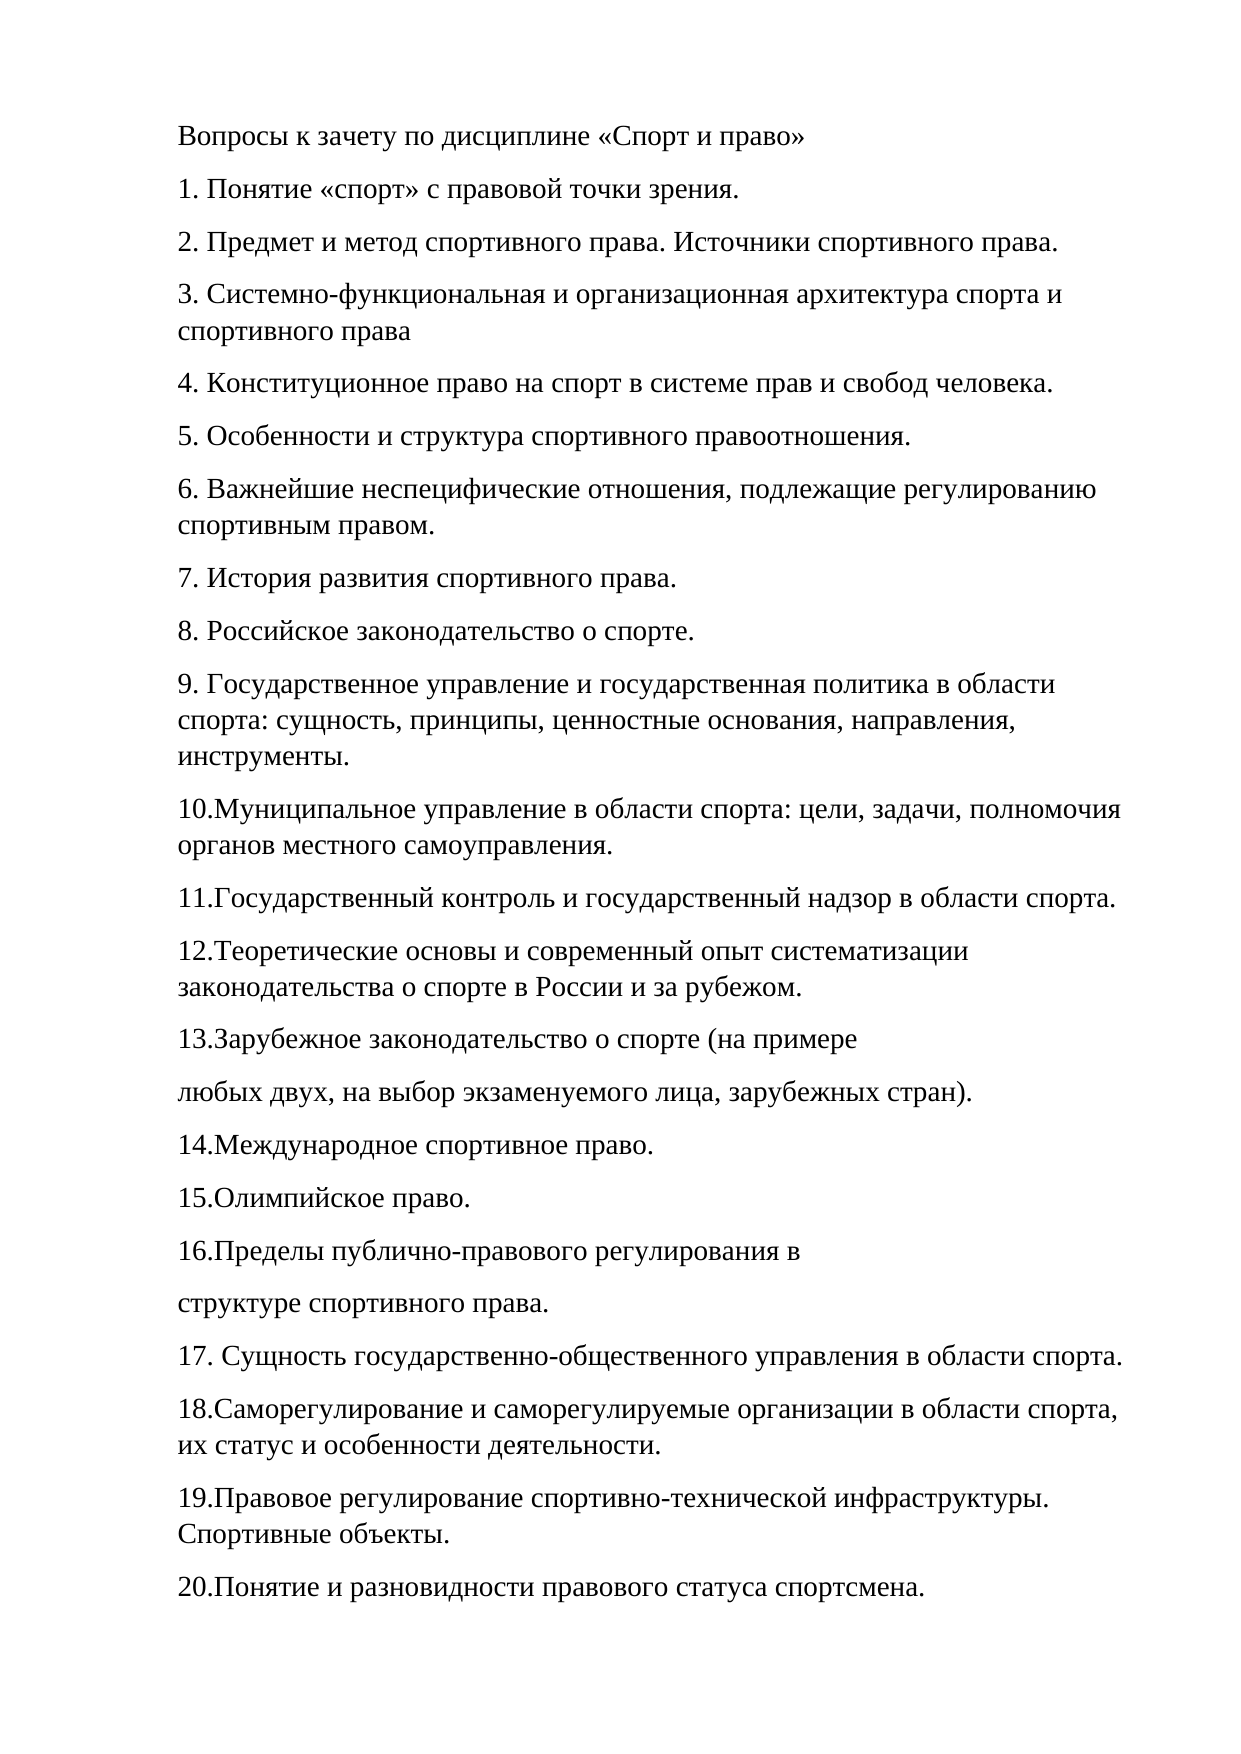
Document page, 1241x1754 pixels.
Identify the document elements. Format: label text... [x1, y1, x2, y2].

text 5. Особенности и структура спортивного правоотношения. [177, 418, 1152, 452]
text 15.Олимпийское право. [177, 1180, 1152, 1213]
text Вопросы к зачету по дисциплине «Спорт и право» [177, 118, 1152, 152]
text 7. История развития спортивного права. [177, 560, 1152, 594]
text 4. Конституционное право на спорт в системе прав и свобод человека. [177, 366, 1152, 399]
text 1. Понятие «спорт» с правовой точки зрения. [177, 171, 1152, 204]
text 3. Системно-функциональная и организационная архитектура спорта и спортивного права [177, 277, 1152, 346]
text 18.Саморегулирование и саморегулируемые организации в области спорта, их статус и особенности деятельности. [177, 1391, 1152, 1461]
text структуре спортивного права. [177, 1286, 1152, 1319]
text 6. Важнейшие неспецифические отношения, подлежащие регулированию спортивным правом. [177, 471, 1152, 541]
text 2. Предмет и метод спортивного права. Источники спортивного права. [177, 224, 1152, 257]
text 16.Пределы публично-правового регулирования в [177, 1233, 1152, 1266]
text 12.Теоретические основы и современный опыт систематизации законодательства о спорте в России и за рубежом. [177, 933, 1152, 1002]
text 9. Государственное управление и государственная политика в области спорта: сущность, принципы, ценностные основания, направления, инструменты. [177, 666, 1152, 772]
text 8. Российское законодательство о спорте. [177, 613, 1152, 646]
text 17. Сущность государственно-общественного управления в области спорта. [177, 1338, 1152, 1372]
text 20.Понятие и разновидности правового статуса спортсмена. [177, 1569, 1152, 1603]
text любых двух, на выбор экзаменуемого лица, зарубежных стран). [177, 1074, 1152, 1108]
text 10.Муниципальное управление в области спорта: цели, задачи, полномочия органов местного самоуправления. [177, 791, 1152, 861]
text 14.Международное спортивное право. [177, 1127, 1152, 1161]
text 19.Правовое регулирование спортивно-технической инфраструктуры. Спортивные объекты. [177, 1480, 1152, 1550]
text 13.Зарубежное законодательство о спорте (на примере [177, 1022, 1152, 1055]
text 11.Государственный контроль и государственный надзор в области спорта. [177, 880, 1152, 913]
